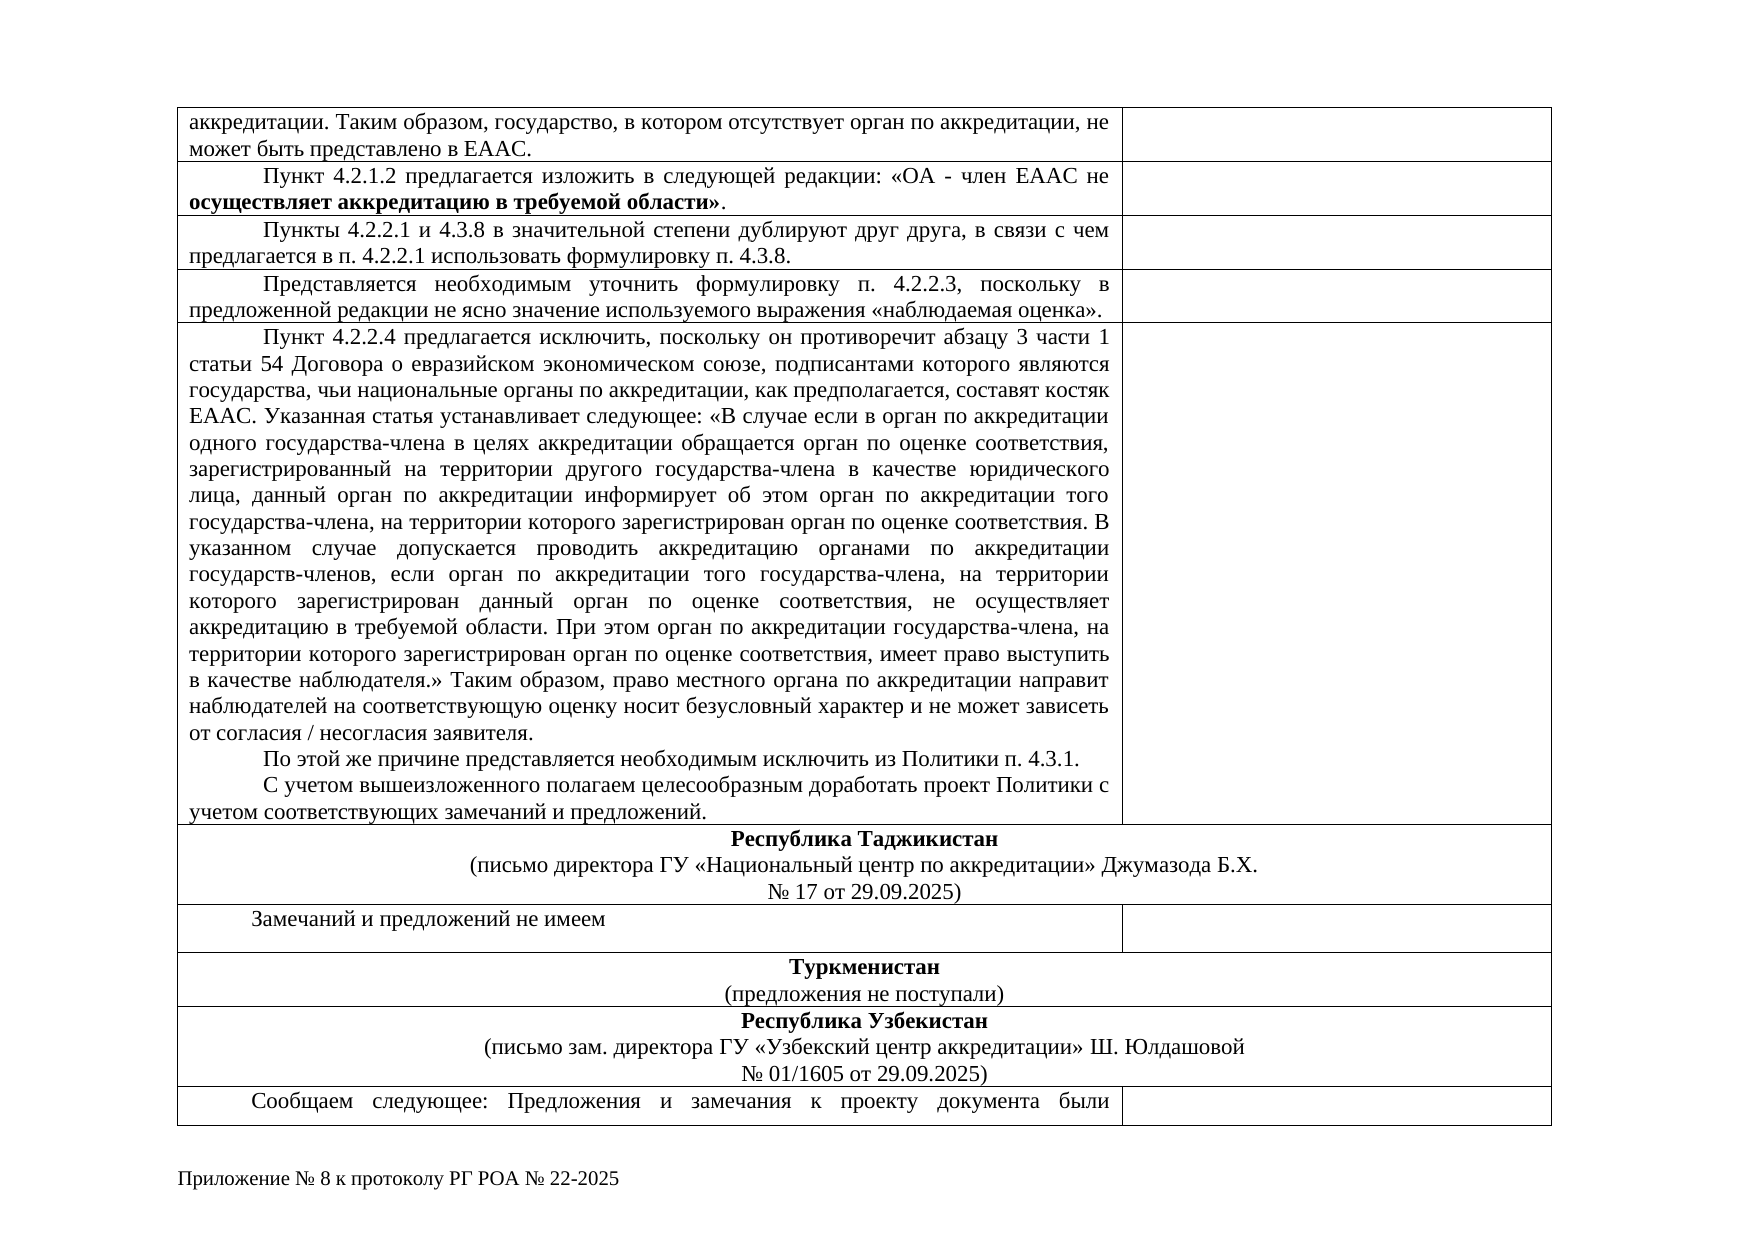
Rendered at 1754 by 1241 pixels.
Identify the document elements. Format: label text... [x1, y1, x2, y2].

table_cell Замечаний и предложений не имеем [178, 905, 1122, 952]
table_cell [1123, 108, 1551, 161]
table_cell Туркменистан (предложения не поступали) [178, 953, 1551, 1006]
table_cell Пункт 4.2.2.4 предлагается исключить, поскольку он противоречит абзацу 3 части 1 статьи 54 Договора о евразийском экономическом союзе, подписантами которого являются государства, чьи национальные органы по аккредитации, как предполагается, составят костяк ЕААС. Указанная статья устанавливает следующее: «В случае если в орган по аккредитации одного государства-члена в целях аккредитации обращается орган по оценке соответствия, зарегистрированный на территории другого государства-члена в качестве юридического лица, данный орган по аккредитации информирует об этом орган по аккредитации того государства-члена, на территории которого зарегистрирован орган по оценке соответствия. В указанном случае допускается проводить аккредитацию органами по аккредитации государств-членов, если орган по аккредитации того государства-члена, на территории которого зарегистрирован данный орган по оценке соответствия, не осуществляет аккредитацию в требуемой области. При этом орган по аккредитации государства-члена, на территории которого зарегистрирован орган по оценке соответствия, имеет право выступить в качестве наблюдателя.» Таким образом, право местного органа по аккредитации направит наблюдателей на соответствующую оценку носит безусловный характер и не может зависеть от согласия / несогласия заявителя. По этой же причине представляется необходимым исключить из Политики п. 4.3.1. С учетом вышеизложенного полагаем целесообразным доработать проект Политики с учетом соответствующих замечаний и предложений. [178, 323, 1122, 824]
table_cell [178, 1087, 1122, 1125]
table_cell [1123, 270, 1551, 322]
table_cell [178, 108, 1122, 161]
table_cell [1123, 905, 1551, 952]
table_cell [1123, 323, 1551, 824]
table_cell Пункт 4.2.1.2 предлагается изложить в следующей редакции: «ОА - член ЕААС не осуществляет аккредитацию в требуемой области». [178, 162, 1122, 215]
table_cell Представляется необходимым уточнить формулировку п. 4.2.2.3, поскольку в предложенной редакции не ясно значение используемого выражения «наблюдаемая оценка». [178, 270, 1122, 322]
table_cell Республика Таджикистан (письмо директора ГУ «Национальный центр по аккредитации» Джумазода Б.Х. № 17 от 29.09.2025) [178, 825, 1551, 904]
table_cell Республика Узбекистан (письмо зам. директора ГУ «Узбекский центр аккредитации» Ш. Юлдашовой № 01/1605 от 29.09.2025) [178, 1007, 1551, 1086]
table_cell [1123, 162, 1551, 215]
table_cell Пункты 4.2.2.1 и 4.3.8 в значительной степени дублируют друг друга, в связи с чем предлагается в п. 4.2.2.1 использовать формулировку п. 4.3.8. [178, 216, 1122, 268]
table_cell [1123, 216, 1551, 268]
table_cell [1123, 1087, 1551, 1125]
